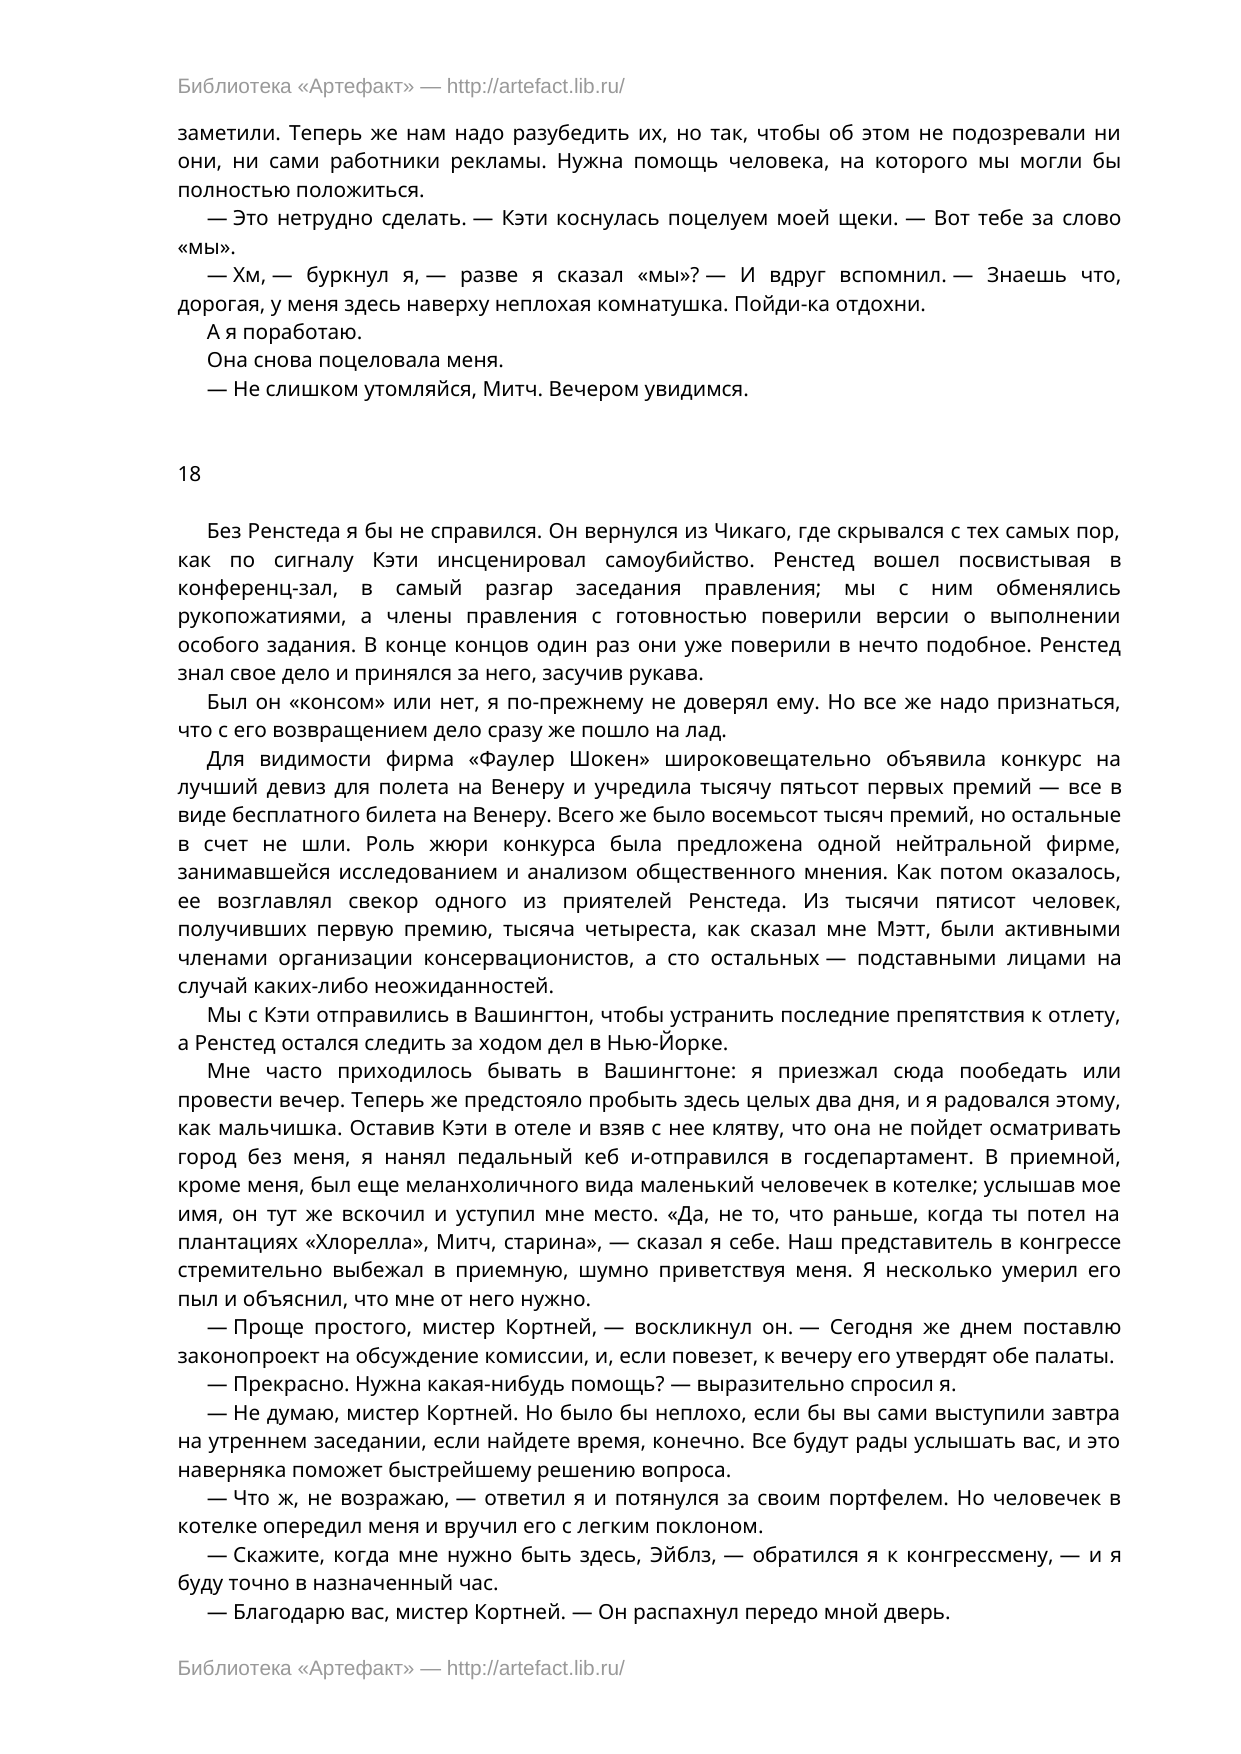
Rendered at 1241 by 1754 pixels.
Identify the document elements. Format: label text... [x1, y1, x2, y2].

text — Скажите, когда мне нужно быть здесь, Эйблз, — обратился я к конгрессмену, — и я буду точно в назначенный час. [177, 1540, 1122, 1597]
text — Хм, — буркнул я, — разве я сказал «мы»? — И вдруг вспомнил. — Знаешь что, дорогая, у меня здесь наверху неплохая комнатушка. Пойди-ка отдохни. [177, 260, 1122, 317]
text Для видимости фирма «Фаулер Шокен» широковещательно объявила конкурс на лучший девиз для полета на Венеру и учредила тысячу пятьсот первых премий — все в виде бесплатного билета на Венеру. Всего же было восемьсот тысяч премий, но остальные в счет не шли. Роль жюри конкурса была предложена одной нейтральной фирме, занимавшейся исследованием и анализом общественного мнения. Как потом оказалось, ее возглавлял свекор одного из приятелей Ренстеда. Из тысячи пятисот человек, получивших первую премию, тысяча четыреста, как сказал мне Мэтт, были активными членами организации консервационистов, а сто остальных — подставными лицами на случай каких-либо неожиданностей. [177, 744, 1122, 1000]
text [177, 118, 1122, 203]
text 18 [177, 459, 1122, 488]
text — Не думаю, мистер Кортней. Но было бы неплохо, если бы вы сами выступили завтра на утреннем заседании, если найдете время, конечно. Все будут рады услышать вас, и это наверняка поможет быстрейшему решению вопроса. [177, 1398, 1122, 1483]
text Без Ренстеда я бы не справился. Он вернулся из Чикаго, где скрывался с тех самых пор, как по сигналу Кэти инсценировал самоубийство. Ренстед вошел посвистывая в конференц-зал, в самый разгар заседания правления; мы с ним обменялись рукопожатиями, а члены правления с готовностью поверили версии о выполнении особого задания. В конце концов один раз они уже поверили в нечто подобное. Ренстед знал свое дело и принялся за него, засучив рукава. [177, 516, 1122, 687]
text — Прекрасно. Нужна какая-нибудь помощь? — выразительно спросил я. [177, 1369, 1122, 1398]
text — Что ж, не возражаю, — ответил я и потянулся за своим портфелем. Но человечек в котелке опередил меня и вручил его с легким поклоном. [177, 1483, 1122, 1540]
text — Это нетрудно сделать. — Кэти коснулась поцелуем моей щеки. — Вот тебе за слово «мы». [177, 203, 1122, 260]
text — Проще простого, мистер Кортней, — воскликнул он. — Сегодня же днем поставлю законопроект на обсуждение комиссии, и, если повезет, к вечеру его утвердят обе палаты. [177, 1312, 1122, 1369]
text А я поработаю. [177, 317, 1122, 346]
text Мы с Кэти отправились в Вашингтон, чтобы устранить последние препятствия к отлету, а Ренстед остался следить за ходом дел в Нью-Йорке. [177, 1000, 1122, 1057]
text — Благодарю вас, мистер Кортней. — Он распахнул передо мной дверь. [177, 1597, 1122, 1625]
text Был он «консом» или нет, я по-прежнему не доверял ему. Но все же надо признаться, что с его возвращением дело сразу же пошло на лад. [177, 687, 1122, 744]
text — Не слишком утомляйся, Митч. Вечером увидимся. [177, 374, 1122, 402]
text Мне часто приходилось бывать в Вашингтоне: я приезжал сюда пообедать или провести вечер. Теперь же предстояло пробыть здесь целых два дня, и я радовался этому, как мальчишка. Оставив Кэти в отеле и взяв с нее клятву, что она не пойдет осматривать город без меня, я нанял педальный кеб и-отправился в госдепартамент. В приемной, кроме меня, был еще меланхоличного вида маленький человечек в котелке; услышав мое имя, он тут же вскочил и уступил мне место. «Да, не то, что раньше, когда ты потел на плантациях «Хлорелла», Митч, старина», — сказал я себе. Наш представитель в конгрессе стремительно выбежал в приемную, шумно приветствуя меня. Я несколько умерил его пыл и объяснил, что мне от него нужно. [177, 1057, 1122, 1312]
text Она снова поцеловала меня. [177, 346, 1122, 374]
